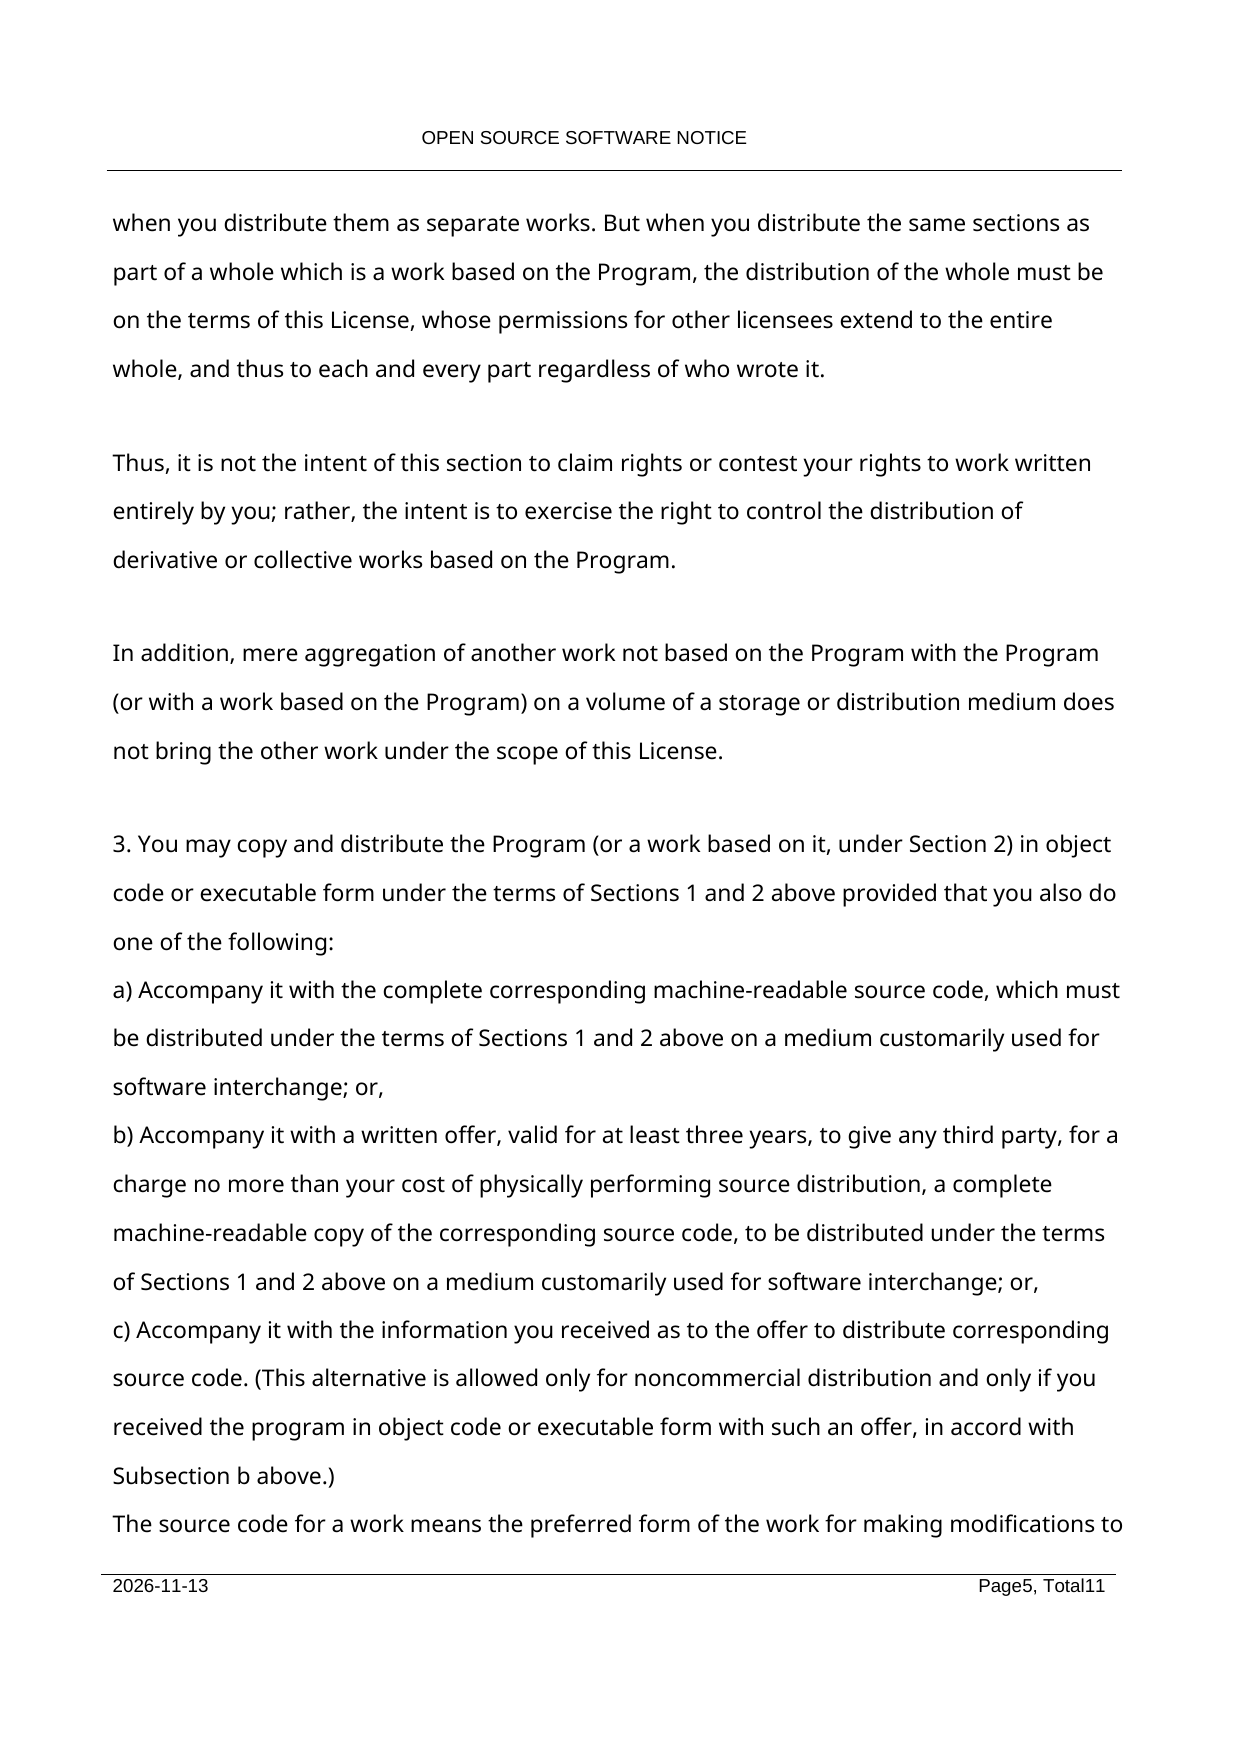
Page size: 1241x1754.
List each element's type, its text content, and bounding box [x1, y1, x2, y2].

text a) Accompany it with the complete corresponding machine-readable source code, which must be distributed under the terms of Sections 1 and 2 above on a medium customarily used for software interchange; or, [112, 973, 1128, 1103]
text 3. You may copy and distribute the Program (or a work based on it, under Section 2) in object code or executable form under the terms of Sections 1 and 2 above provided that you also do one of the following: [112, 827, 1128, 957]
text Thus, it is not the intent of this section to claim rights or contest your rights to work written entirely by you; rather, the intent is to exercise the right to control the distribution of derivative or collective works based on the Program. [112, 446, 1128, 576]
text c) Accompany it with the information you received as to the offer to distribute corresponding source code. (This alternative is allowed only for noncommercial distribution and only if you received the program in object code or executable form with such an offer, in accord with Subsection b above.) [112, 1313, 1128, 1492]
text In addition, mere aggregation of another work not based on the Program with the Program (or with a work based on the Program) on a volume of a storage or distribution medium does not bring the other work under the scope of this License. [112, 637, 1128, 767]
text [112, 206, 1128, 385]
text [112, 1507, 1128, 1540]
text b) Accompany it with a written offer, valid for at least three years, to give any third party, for a charge no more than your cost of physically performing source distribution, a complete machine-readable copy of the corresponding source code, to be distributed under the terms of Sections 1 and 2 above on a medium customarily used for software interchange; or, [112, 1118, 1128, 1297]
